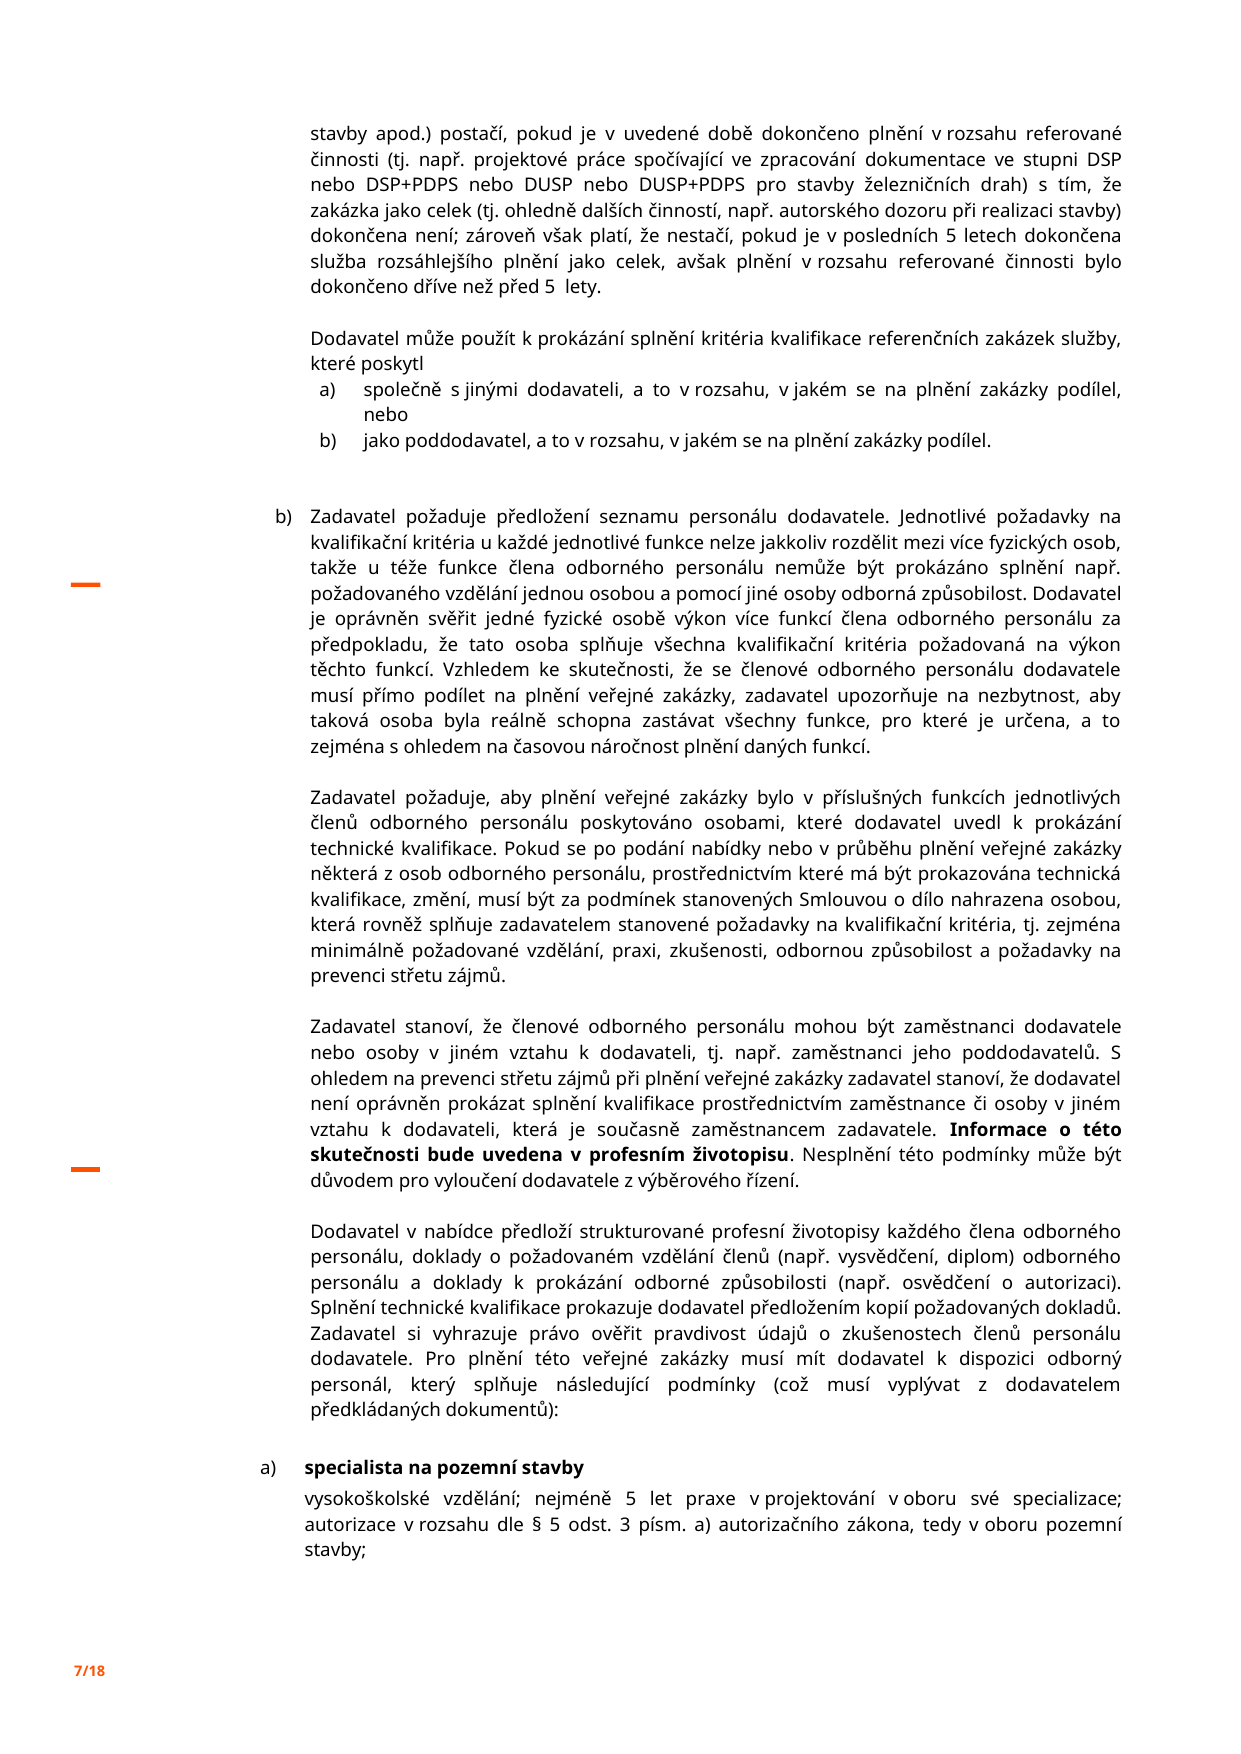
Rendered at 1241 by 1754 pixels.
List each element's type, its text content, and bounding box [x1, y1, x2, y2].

text a) společně s jinými dodavateli, a to v rozsahu, v jakém se na plnění zakázky podílel, nebo [319, 376, 1122, 427]
text Zadavatel stanoví, že členové odborného personálu mohou být zaměstnanci dodavatele nebo osoby v jiném vztahu k dodavateli, tj. např. zaměstnanci jeho poddodavatelů. S ohledem na prevenci střetu zájmů při plnění veřejné zakázky zadavatel stanoví, že dodavatel není oprávněn prokázat splnění kvalifikace prostřednictvím zaměstnance či osoby v jiném vztahu k dodavateli, která je současně zaměstnancem zadavatele. Informace o této skutečnosti bude uvedena v profesním životopisu. Nesplnění této podmínky může být důvodem pro vyloučení dodavatele z výběrového řízení. [310, 1014, 1122, 1192]
text b) jako poddodavatel, a to v rozsahu, v jakém se na plnění zakázky podílel. [319, 427, 1122, 452]
text Zadavatel požaduje, aby plnění veřejné zakázky bylo v příslušných funkcích jednotlivých členů odborného personálu poskytováno osobami, které dodavatel uvedl k prokázání technické kvalifikace. Pokud se po podání nabídky nebo v průběhu plnění veřejné zakázky některá z osob odborného personálu, prostřednictvím které má být prokazována technická kvalifikace, změní, musí být za podmínek stanovených Smlouvou o dílo nahrazena osobou, která rovněž splňuje zadavatelem stanovené požadavky na kvalifikační kritéria, tj. zejména minimálně požadované vzdělání, praxi, zkušenosti, odbornou způsobilost a požadavky na prevenci střetu zájmů. [310, 784, 1122, 988]
list Zadavatel požaduje předložení seznamu personálu dodavatele. Jednotlivé požadavky na kvalifikační kritéria u každé jednotlivé funkce nelze jakkoliv rozdělit mezi více fyzických osob, takže u téže funkce člena odborného personálu nemůže být prokázáno splnění např. požadovaného vzdělání jednou osobou a pomocí jiné osoby odborná způsobilost. Dodavatel je oprávněn svěřit jedné fyzické osobě výkon více funkcí člena odborného personálu za předpokladu, že tato osoba splňuje všechna kvalifikační kritéria požadovaná na výkon těchto funkcí. Vzhledem ke skutečnosti, že se členové odborného personálu dodavatele musí přímo podílet na plnění veřejné zakázky, zadavatel upozorňuje na nezbytnost, aby taková osoba byla reálně schopna zastávat všechny funkce, pro které je určena, a to zejména s ohledem na časovou náročnost plnění daných funkcí. [275, 503, 1122, 759]
text vysokoškolské vzdělání; nejméně 5 let praxe v projektování v oboru své specializace; autorizace v rozsahu dle § 5 odst. 3 písm. a) autorizačního zákona, tedy v oboru pozemní stavby; [304, 1486, 1122, 1562]
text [310, 121, 1122, 299]
list specialista na pozemní stavby [260, 1454, 1122, 1479]
text Dodavatel může použít k prokázání splnění kritéria kvalifikace referenčních zakázek služby, které poskytl [310, 325, 1122, 376]
text Dodavatel v nabídce předloží strukturované profesní životopisy každého člena odborného personálu, doklady o požadovaném vzdělání členů (např. vysvědčení, diplom) odborného personálu a doklady k prokázání odborné způsobilosti (např. osvědčení o autorizaci). Splnění technické kvalifikace prokazuje dodavatel předložením kopií požadovaných dokladů. Zadavatel si vyhrazuje právo ověřit pravdivost údajů o zkušenostech členů personálu dodavatele. Pro plnění této veřejné zakázky musí mít dodavatel k dispozici odborný personál, který splňuje následující podmínky (což musí vyplývat z dodavatelem předkládaných dokumentů): [310, 1218, 1122, 1422]
